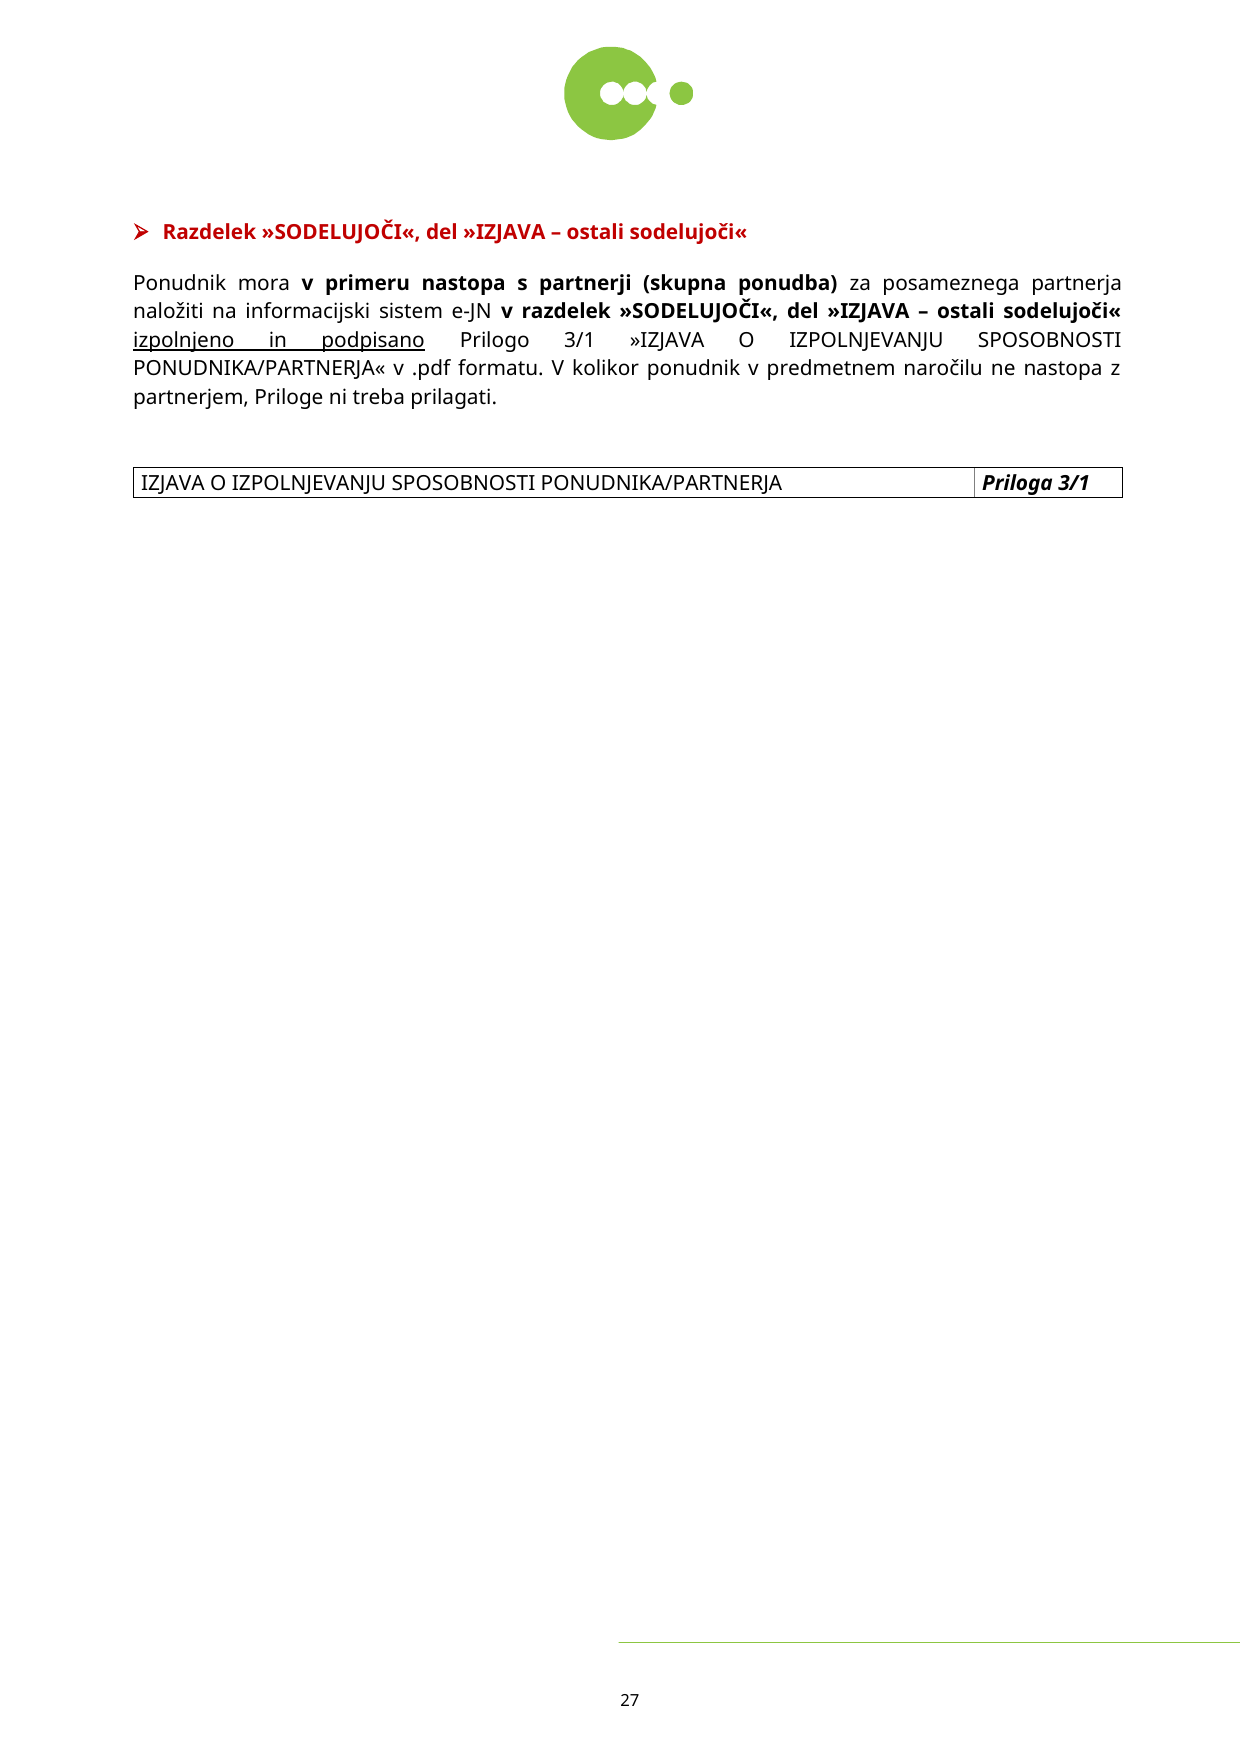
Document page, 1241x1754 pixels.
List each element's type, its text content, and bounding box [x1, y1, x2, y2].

text Ponudnik mora v primeru nastopa s partnerji (skupna ponudba) za posameznega partnerja naložiti na informacijski sistem e-JN v razdelek »SODELUJOČI«, del »IZJAVA – ostali sodelujoči« izpolnjeno in podpisano Prilogo 3/1 »IZJAVA O IZPOLNJEVANJU SPOSOBNOSTI PONUDNIKA/PARTNERJA« v .pdf formatu. V kolikor ponudnik v predmetnem naročilu ne nastopa z partnerjem, Priloge ni treba prilagati. [133, 268, 1122, 410]
list Razdelek »SODELUJOČI«, del »IZJAVA – ostali sodelujoči« [133, 217, 1122, 245]
table_header Priloga 3/1 [975, 468, 1122, 497]
table_header IZJAVA O IZPOLNJEVANJU SPOSOBNOSTI PONUDNIKA/PARTNERJA [134, 468, 974, 497]
